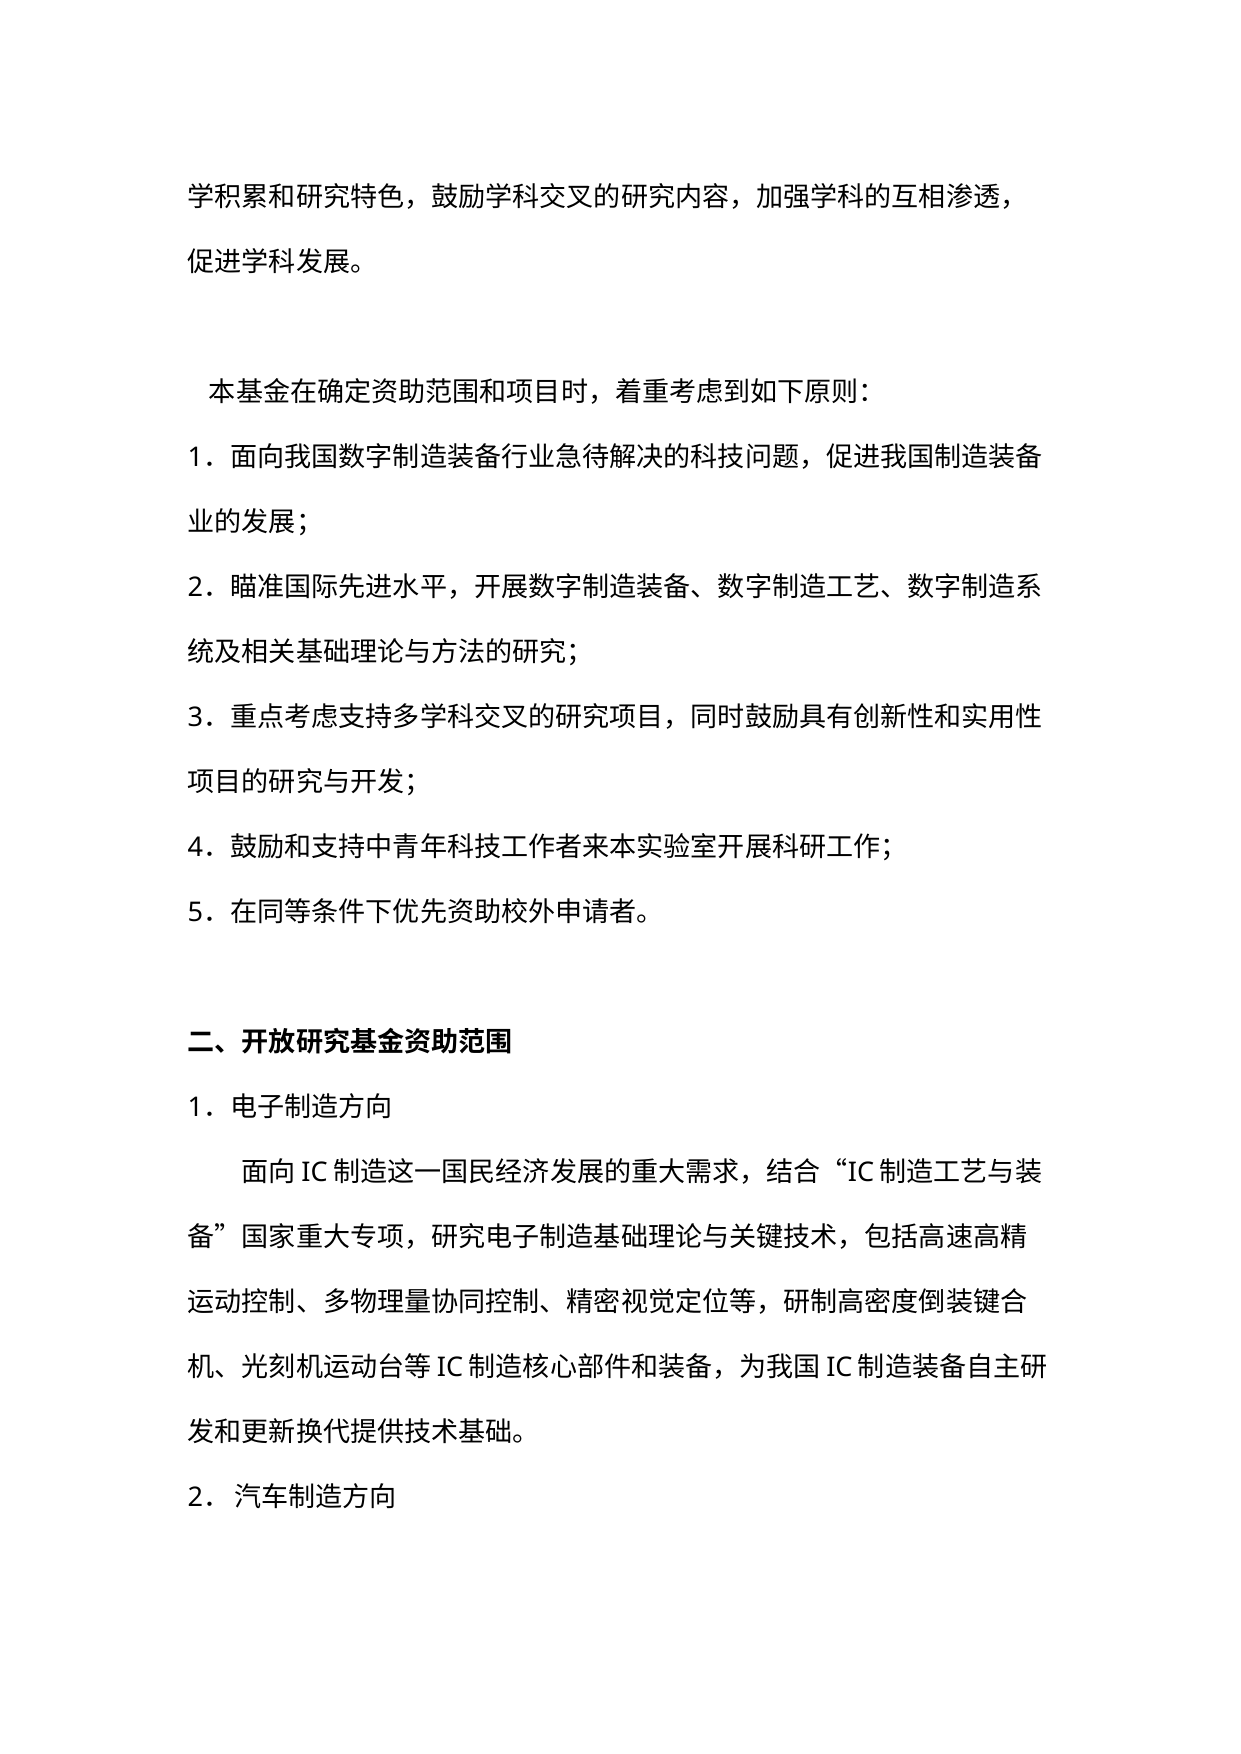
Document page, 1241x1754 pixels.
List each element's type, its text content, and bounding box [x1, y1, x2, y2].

text 二、开放研究基金资助范围 [187, 1007, 1053, 1072]
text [187, 162, 1053, 292]
text 5．在同等条件下优先资助校外申请者。 [187, 877, 1053, 942]
text 本基金在确定资助范围和项目时，着重考虑到如下原则： [187, 357, 1053, 422]
text 面向IC制造这一国民经济发展的重大需求，结合“IC制造工艺与装备”国家重大专项，研究电子制造基础理论与关键技术，包括高速高精运动控制、多物理量协同控制、精密视觉定位等，研制高密度倒装键合机、光刻机运动台等IC制造核心部件和装备，为我国IC制造装备自主研发和更新换代提供技术基础。 [187, 1137, 1053, 1462]
text 2．瞄准国际先进水平，开展数字制造装备、数字制造工艺、数字制造系统及相关基础理论与方法的研究； [187, 552, 1053, 682]
text 4．鼓励和支持中青年科技工作者来本实验室开展科研工作； [187, 812, 1053, 877]
text 3．重点考虑支持多学科交叉的研究项目，同时鼓励具有创新性和实用性项目的研究与开发； [187, 682, 1053, 812]
text 1．电子制造方向 [187, 1072, 1053, 1137]
text 2． 汽车制造方向 [187, 1462, 1053, 1527]
text 1．面向我国数字制造装备行业急待解决的科技问题，促进我国制造装备业的发展； [187, 422, 1053, 552]
